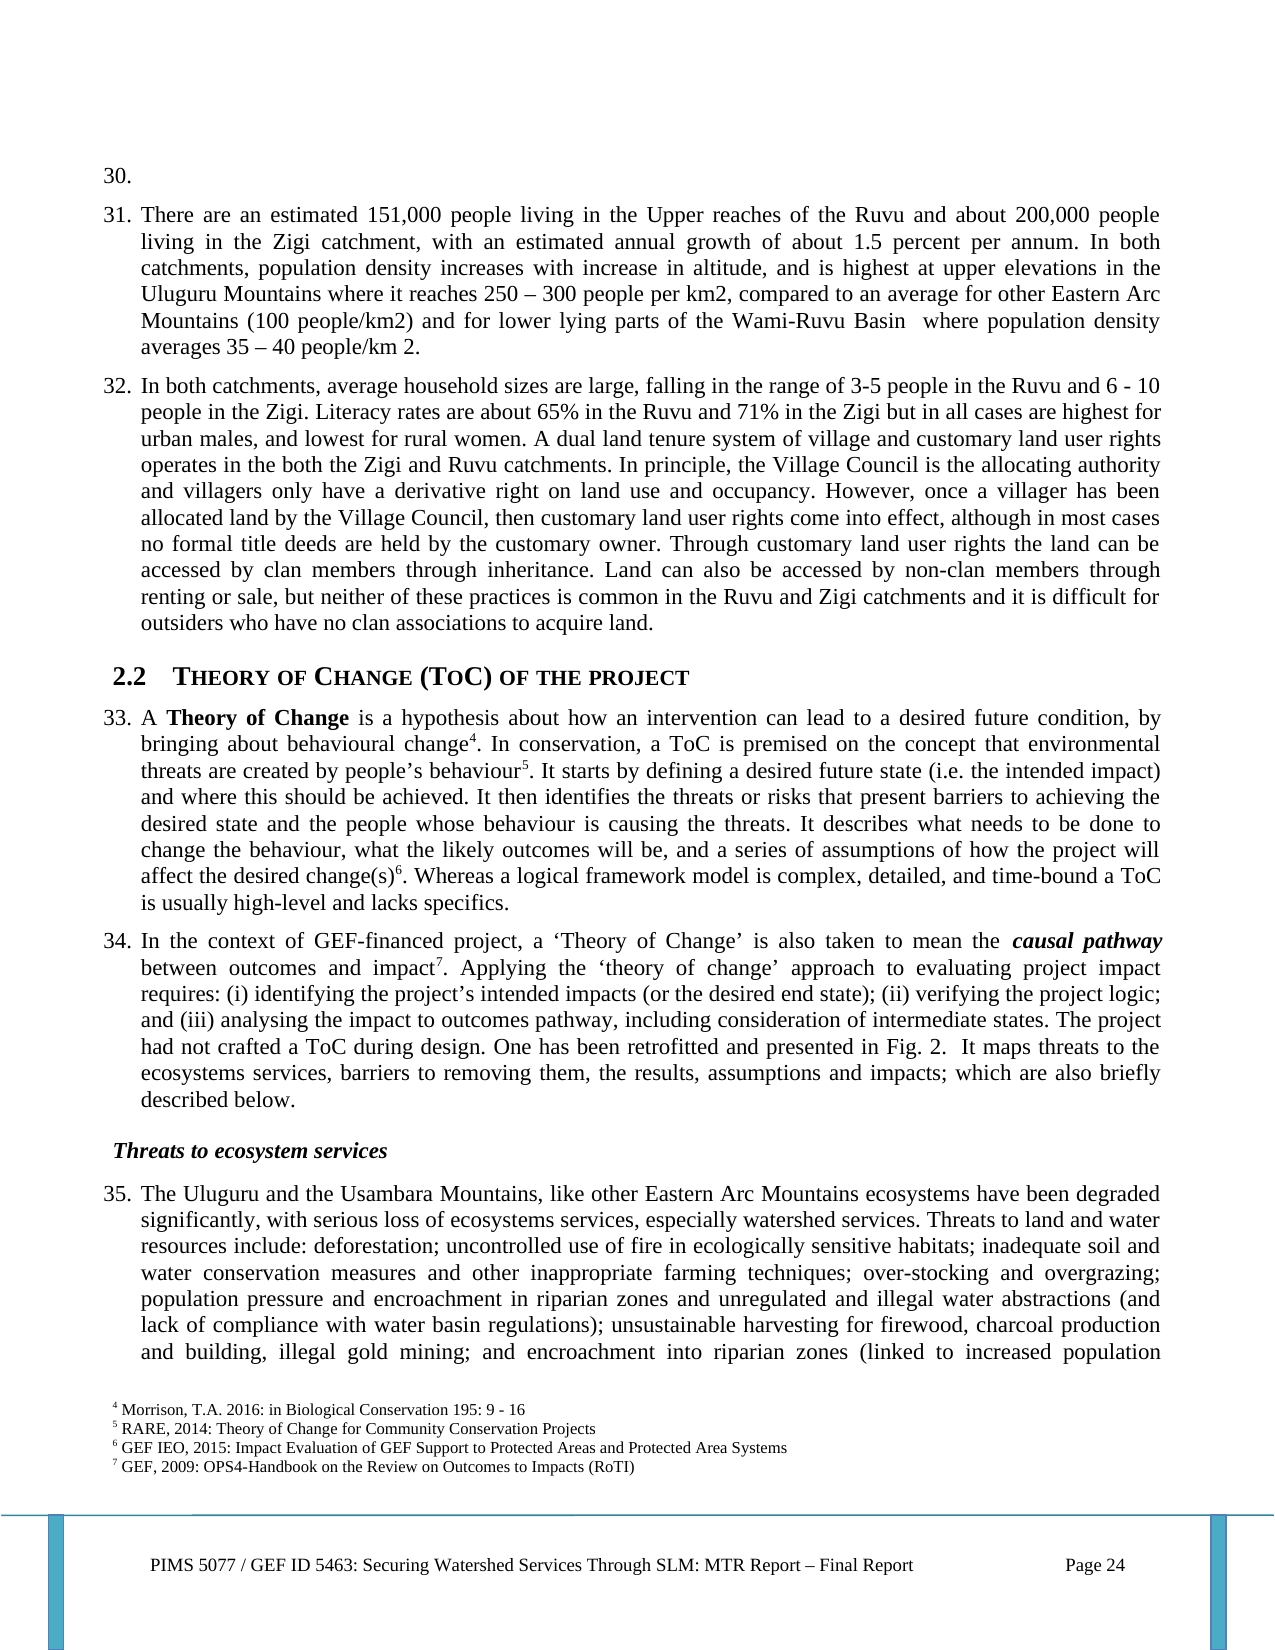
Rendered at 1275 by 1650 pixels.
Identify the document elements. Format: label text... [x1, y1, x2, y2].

text A Theory of Change is a hypothesis about how an intervention can lead to a desired future condition, by bringing about behavioural change. In conservation, a ToC is premised on the concept that environmental threats are created by people’s behaviour. It starts by defining a desired future state (i.e. the intended impact) and where this should be achieved. It then identifies the threats or risks that present barriers to achieving the desired state and the people whose behaviour is causing the threats. It describes what needs to be done to change the behaviour, what the likely outcomes will be, and a series of assumptions of how the project will affect the desired change(s). Whereas a logical framework model is complex, detailed, and time-bound a ToC is usually high-level and lacks specifics. [103, 704, 1162, 915]
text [103, 1180, 1162, 1364]
subtitle Theory of Change (ToC) of the project [112, 661, 1162, 692]
subtitle Threats to ecosystem services [112, 1137, 1162, 1163]
text In the context of GEF-financed project, a ‘Theory of Change’ is also taken to mean the causal pathway between outcomes and impact. Applying the ‘theory of change’ approach to evaluating project impact requires: (i) identifying the project’s intended impacts (or the desired end state); (ii) verifying the project logic; and (iii) analysing the impact to outcomes pathway, including consideration of intermediate states. The project had not crafted a ToC during design. One has been retrofitted and presented in Fig. 2. It maps threats to the ecosystems services, barriers to removing them, the results, assumptions and impacts; which are also briefly described below. [103, 927, 1162, 1112]
text There are an estimated 151,000 people living in the Upper reaches of the Ruvu and about 200,000 people living in the Zigi catchment, with an estimated annual growth of about 1.5 percent per annum. In both catchments, population density increases with increase in altitude, and is highest at upper elevations in the Uluguru Mountains where it reaches 250 – 300 people per km2, compared to an average for other Eastern Arc Mountains (100 people/km2) and for lower lying parts of the Wami-Ruvu Basin where population density averages 35 – 40 people/km 2. [103, 201, 1162, 359]
text In both catchments, average household sizes are large, falling in the range of 3-5 people in the Ruvu and 6 - 10 people in the Zigi. Literacy rates are about 65% in the Ruvu and 71% in the Zigi but in all cases are highest for urban males, and lowest for rural women. A dual land tenure system of village and customary land user rights operates in the both the Zigi and Ruvu catchments. In principle, the Village Council is the allocating authority and villagers only have a derivative right on land use and occupancy. However, once a villager has been allocated land by the Village Council, then customary land user rights come into effect, although in most cases no formal title deeds are held by the customary owner. Through customary land user rights the land can be accessed by clan members through inheritance. Land can also be accessed by non-clan members through renting or sale, but neither of these practices is common in the Ruvu and Zigi catchments and it is difficult for outsiders who have no clan associations to acquire land. [103, 372, 1162, 636]
